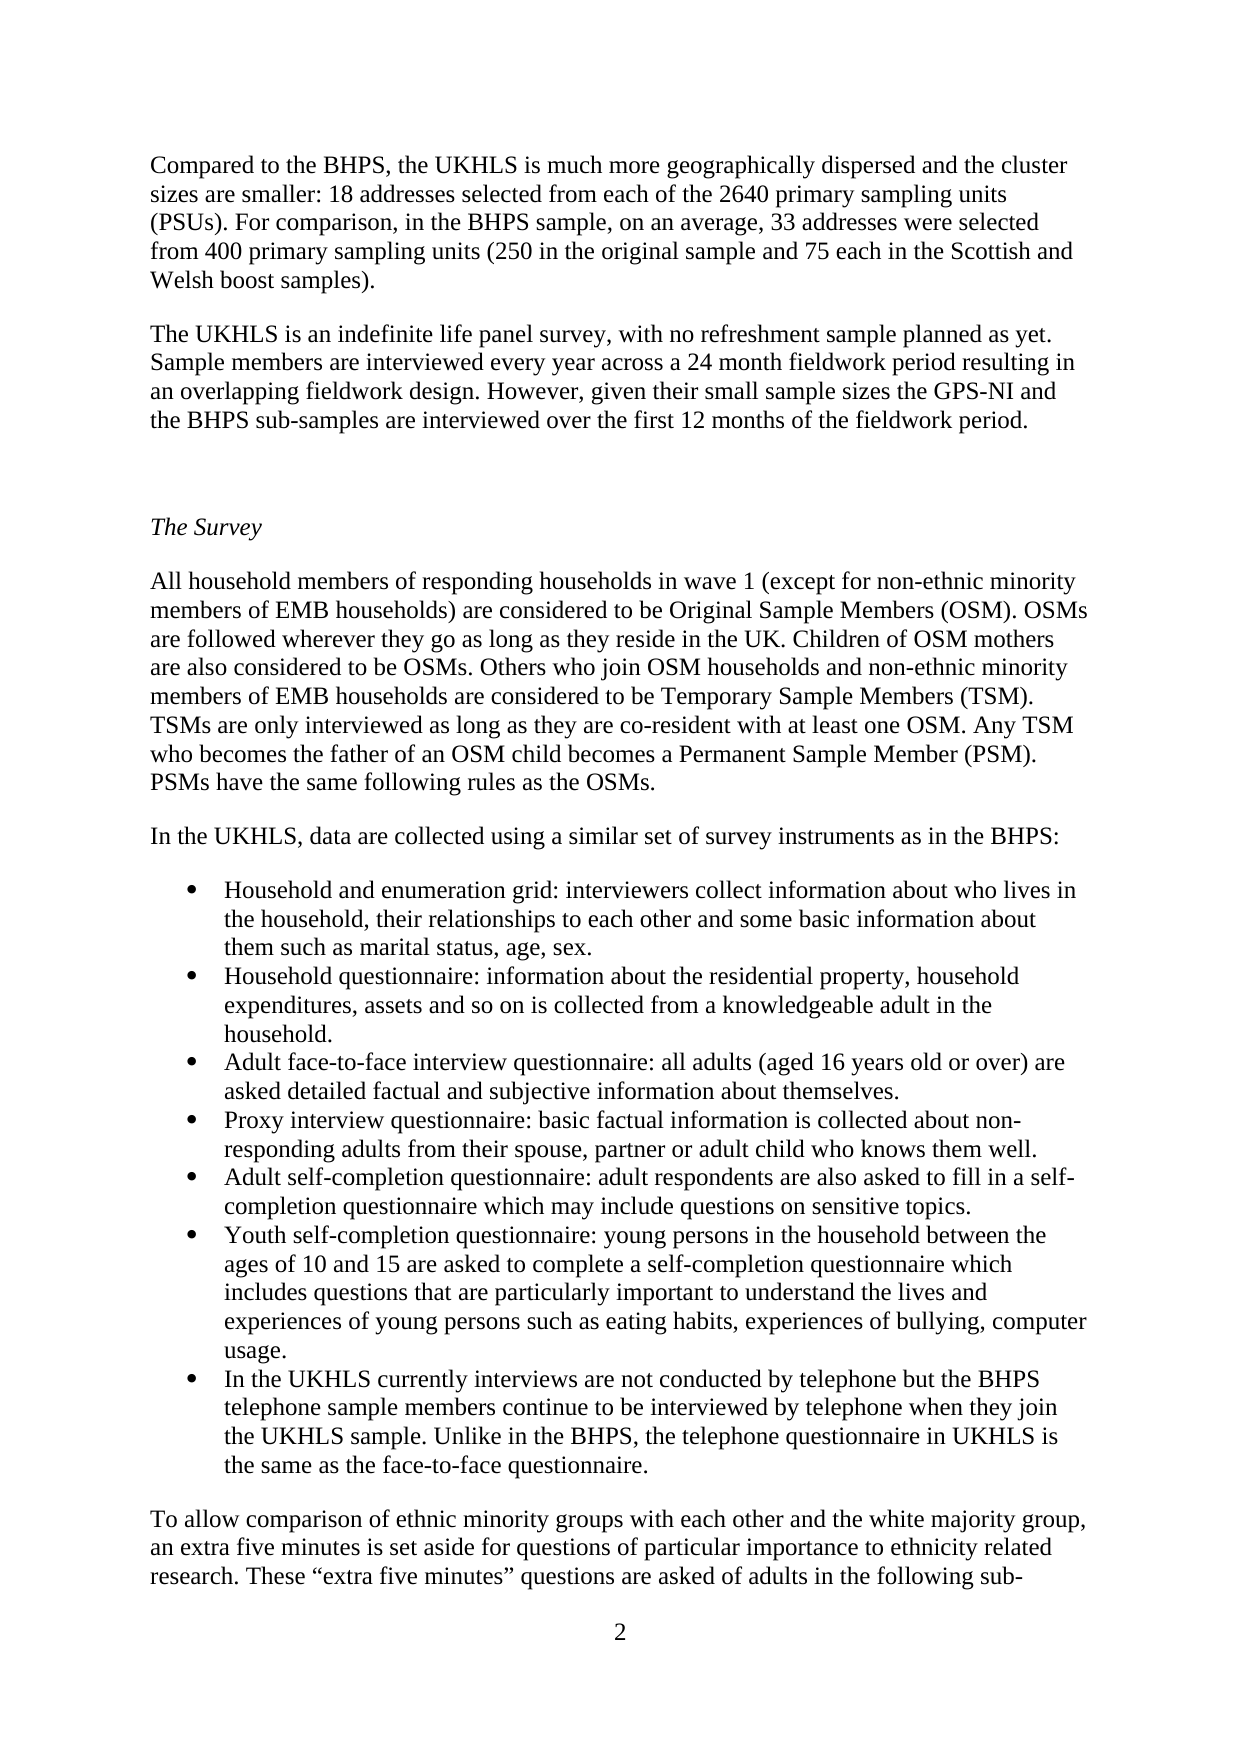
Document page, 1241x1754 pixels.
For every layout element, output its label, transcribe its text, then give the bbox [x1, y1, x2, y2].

list Household questionnaire: information about the residential property, household expenditures, assets and so on is collected from a knowledgeable adult in the household. [187, 961, 1090, 1047]
list Adult self-completion questionnaire: adult respondents are also asked to fill in a self-completion questionnaire which may include questions on sensitive topics. [187, 1162, 1090, 1220]
list Proxy interview questionnaire: basic factual information is collected about non-responding adults from their spouse, partner or adult child who knows them well. [187, 1105, 1090, 1162]
list Youth self-completion questionnaire: young persons in the household between the ages of 10 and 15 are asked to complete a self-completion questionnaire which includes questions that are particularly important to understand the lives and experiences of young persons such as eating habits, experiences of bullying, computer usage. [187, 1220, 1090, 1364]
text In the UKHLS, data are collected using a similar set of survey instruments as in the BHPS: [150, 821, 1090, 850]
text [150, 1504, 1090, 1590]
list Adult face-to-face interview questionnaire: all adults (aged 16 years old or over) are asked detailed factual and subjective information about themselves. [187, 1047, 1090, 1105]
text The UKHLS is an indefinite life panel survey, with no refreshment sample planned as yet. Sample members are interviewed every year across a 24 month fieldwork period resulting in an overlapping fieldwork design. However, given their small sample sizes the GPS-NI and the BHPS sub-samples are interviewed over the first 12 months of the fieldwork period. [150, 319, 1090, 434]
list Household and enumeration grid: interviewers collect information about who lives in the household, their relationships to each other and some basic information about them such as marital status, age, sex. [187, 875, 1090, 961]
text All household members of responding households in wave 1 (except for non-ethnic minority members of EMB households) are considered to be Original Sample Members (OSM). OSMs are followed wherever they go as long as they reside in the UK. Children of OSM mothers are also considered to be OSMs. Others who join OSM households and non-ethnic minority members of EMB households are considered to be Temporary Sample Members (TSM). TSMs are only interviewed as long as they are co-resident with at least one OSM. Any TSM who becomes the father of an OSM child becomes a Permanent Sample Member (PSM). PSMs have the same following rules as the OSMs. [150, 566, 1090, 796]
text Compared to the BHPS, the UKHLS is much more geographically dispersed and the cluster sizes are smaller: 18 addresses selected from each of the 2640 primary sampling units (PSUs). For comparison, in the BHPS sample, on an average, 33 addresses were selected from 400 primary sampling units (250 in the original sample and 75 each in the Scottish and Welsh boost samples). [150, 150, 1090, 294]
text The Survey [150, 512, 1090, 541]
list In the UKHLS currently interviews are not conducted by telephone but the BHPS telephone sample members continue to be interviewed by telephone when they join the UKHLS sample. Unlike in the BHPS, the telephone questionnaire in UKHLS is the same as the face-to-face questionnaire. [187, 1364, 1090, 1479]
